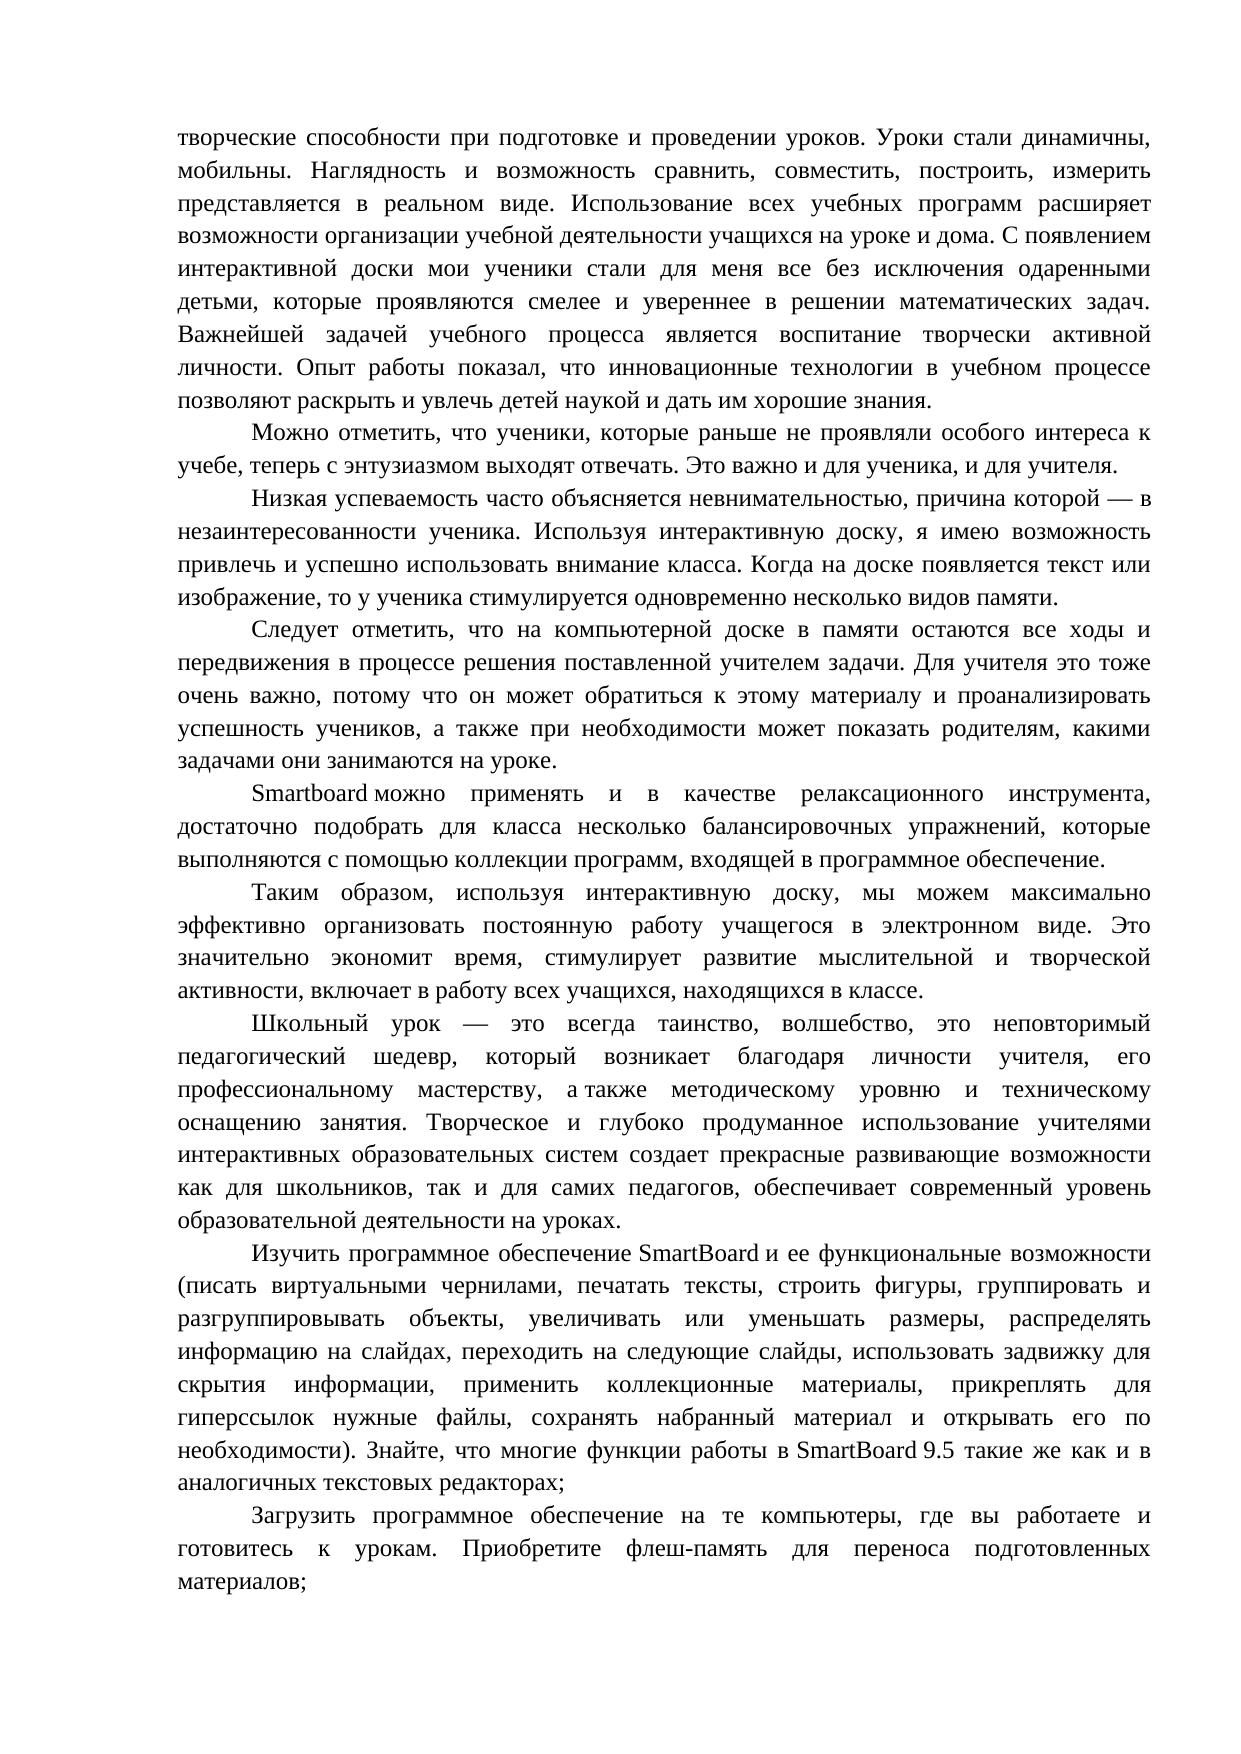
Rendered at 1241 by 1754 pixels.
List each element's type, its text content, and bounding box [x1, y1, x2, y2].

text Загрузить программное обеспечение на те компьютеры, где вы работаете и готовитесь к урокам. Приобретите флеш-память для переноса подготовленных материалов; [177, 1496, 1152, 1595]
text Smartboard можно применять и в качестве релаксационного инструмента, достаточно подобрать для класса несколько балансировочных упражнений, которые выполняются с помощью коллекции программ, входящей в программное обеспечение. [177, 774, 1152, 873]
text Следует отметить, что на компьютерной доске в памяти остаются все ходы и передвижения в процессе решения поставленной учителем задачи. Для учителя это тоже очень важно, потому что он может обратиться к этому материалу и проанализировать успешность учеников, а также при необходимости может показать родителям, какими задачами они занимаются на уроке. [177, 610, 1152, 774]
text Школьный урок — это всегда таинство, волшебство, это неповторимый педагогический шедевр, который возникает благодаря личности учителя, его профессиональному мастерству, а также методическому уровню и техническому оснащению занятия. Творческое и глубоко продуманное использование учителями интерактивных образовательных систем создает прекрасные развивающие возможности как для школьников, так и для самих педагогов, обеспечивает современный уровень образовательной деятельности на уроках. [177, 1004, 1152, 1234]
text Низкая успеваемость часто объясняется невнимательностью, причина которой — в незаинтересованности ученика. Используя интерактивную доску, я имею возможность привлечь и успешно использовать внимание класса. Когда на доске появляется текст или изображение, то у ученика стимулируется одновременно несколько видов памяти. [177, 479, 1152, 610]
text Таким образом, используя интерактивную доску, мы можем максимально эффективно организовать постоянную работу учащегося в электронном виде. Это значительно экономит время, стимулирует развитие мыслительной и творческой активности, включает в работу всех учащихся, находящихся в классе. [177, 873, 1152, 1004]
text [177, 118, 1152, 413]
text Можно отметить, что ученики, которые раньше не проявляли особого интереса к учебе, теперь с энтузиазмом выходят отвечать. Это важно и для ученика, и для учителя. [177, 413, 1152, 479]
text Изучить программное обеспечение SmartBoard и ее функциональные возможности (писать виртуальными чернилами, печатать тексты, строить фигуры, группировать и разгруппировывать объекты, увеличивать или уменьшать размеры, распределять информацию на слайдах, переходить на следующие слайды, использовать задвижку для скрытия информации, применить коллекционные материалы, прикреплять для гиперссылок нужные файлы, сохранять набранный материал и открывать его по необходимости). Знайте, что многие функции работы в SmartBoard 9.5 такие же как и в аналогичных текстовых редакторах; [177, 1234, 1152, 1496]
